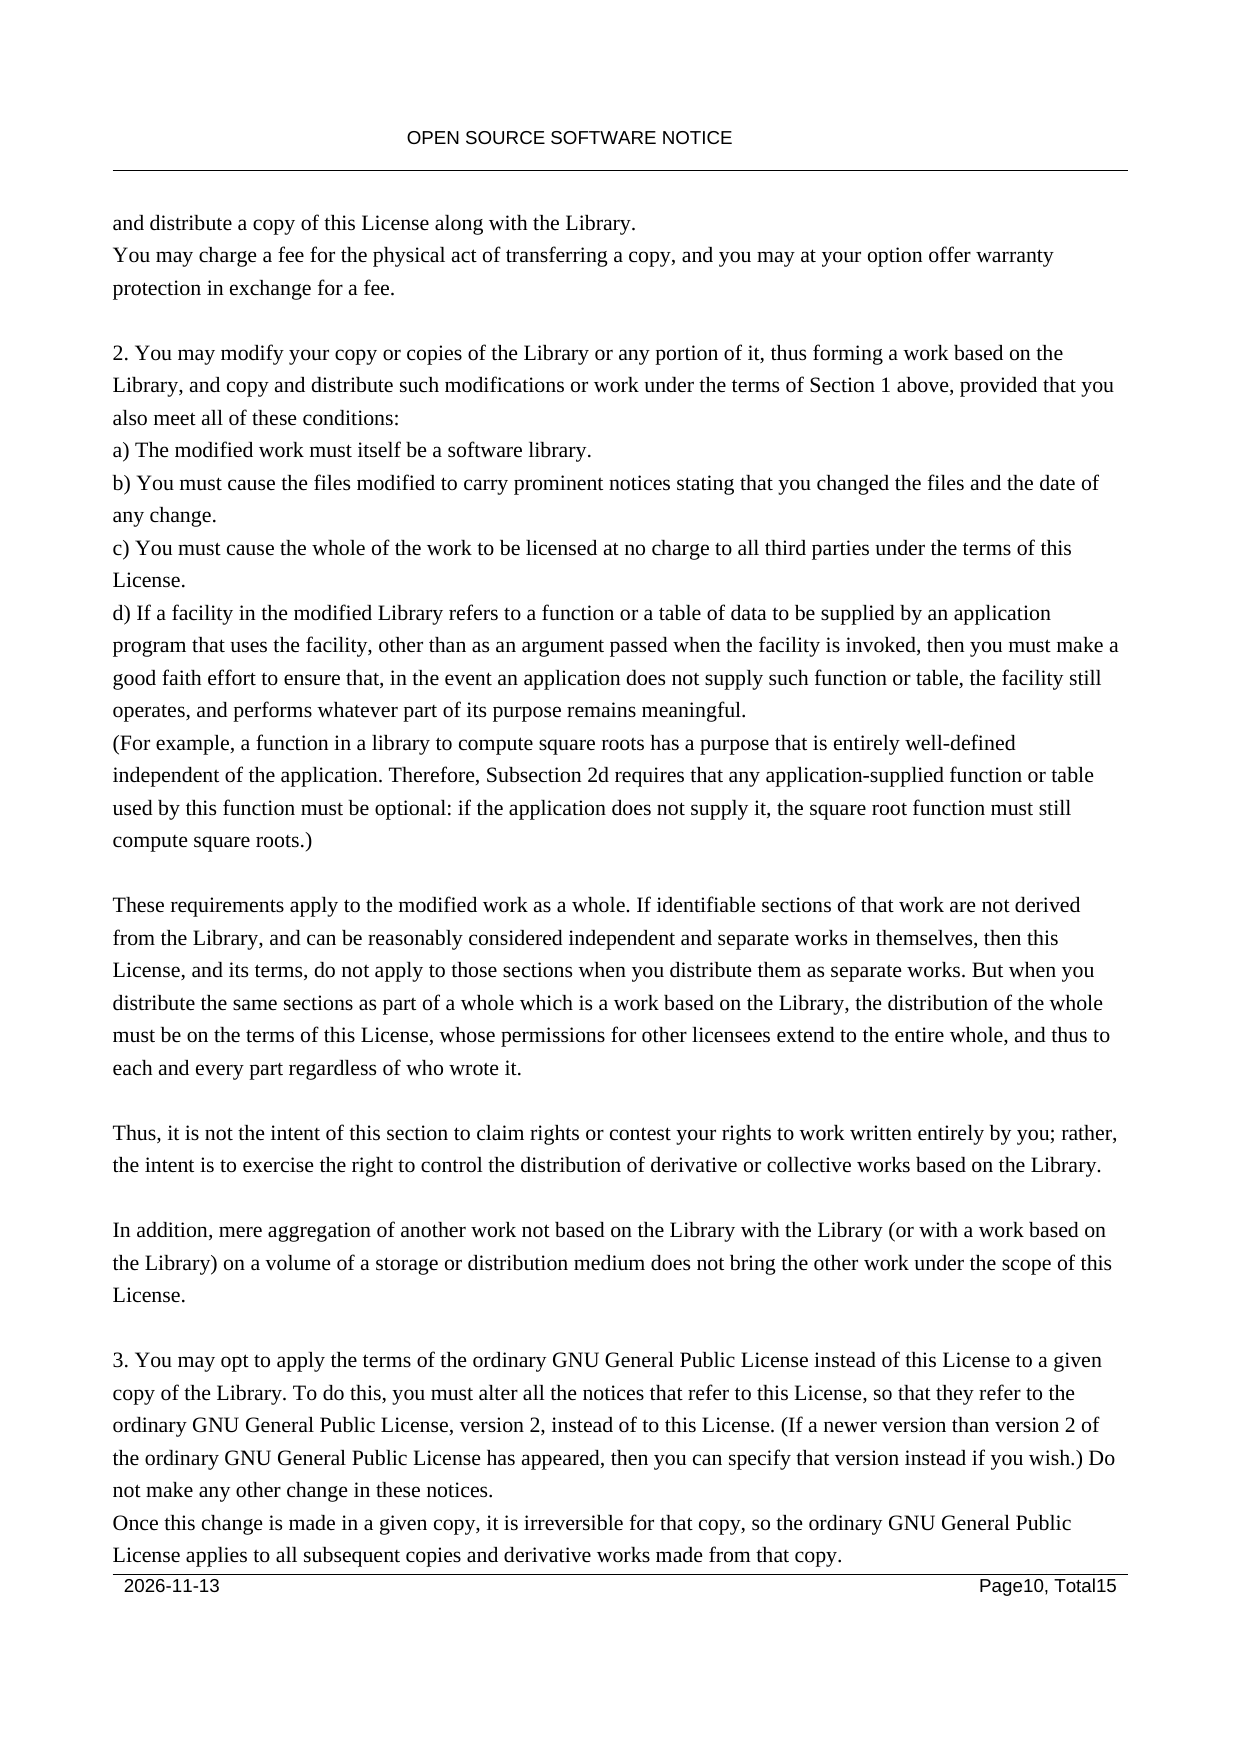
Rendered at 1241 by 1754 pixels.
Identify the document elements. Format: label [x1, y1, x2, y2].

text [112, 206, 1128, 1571]
